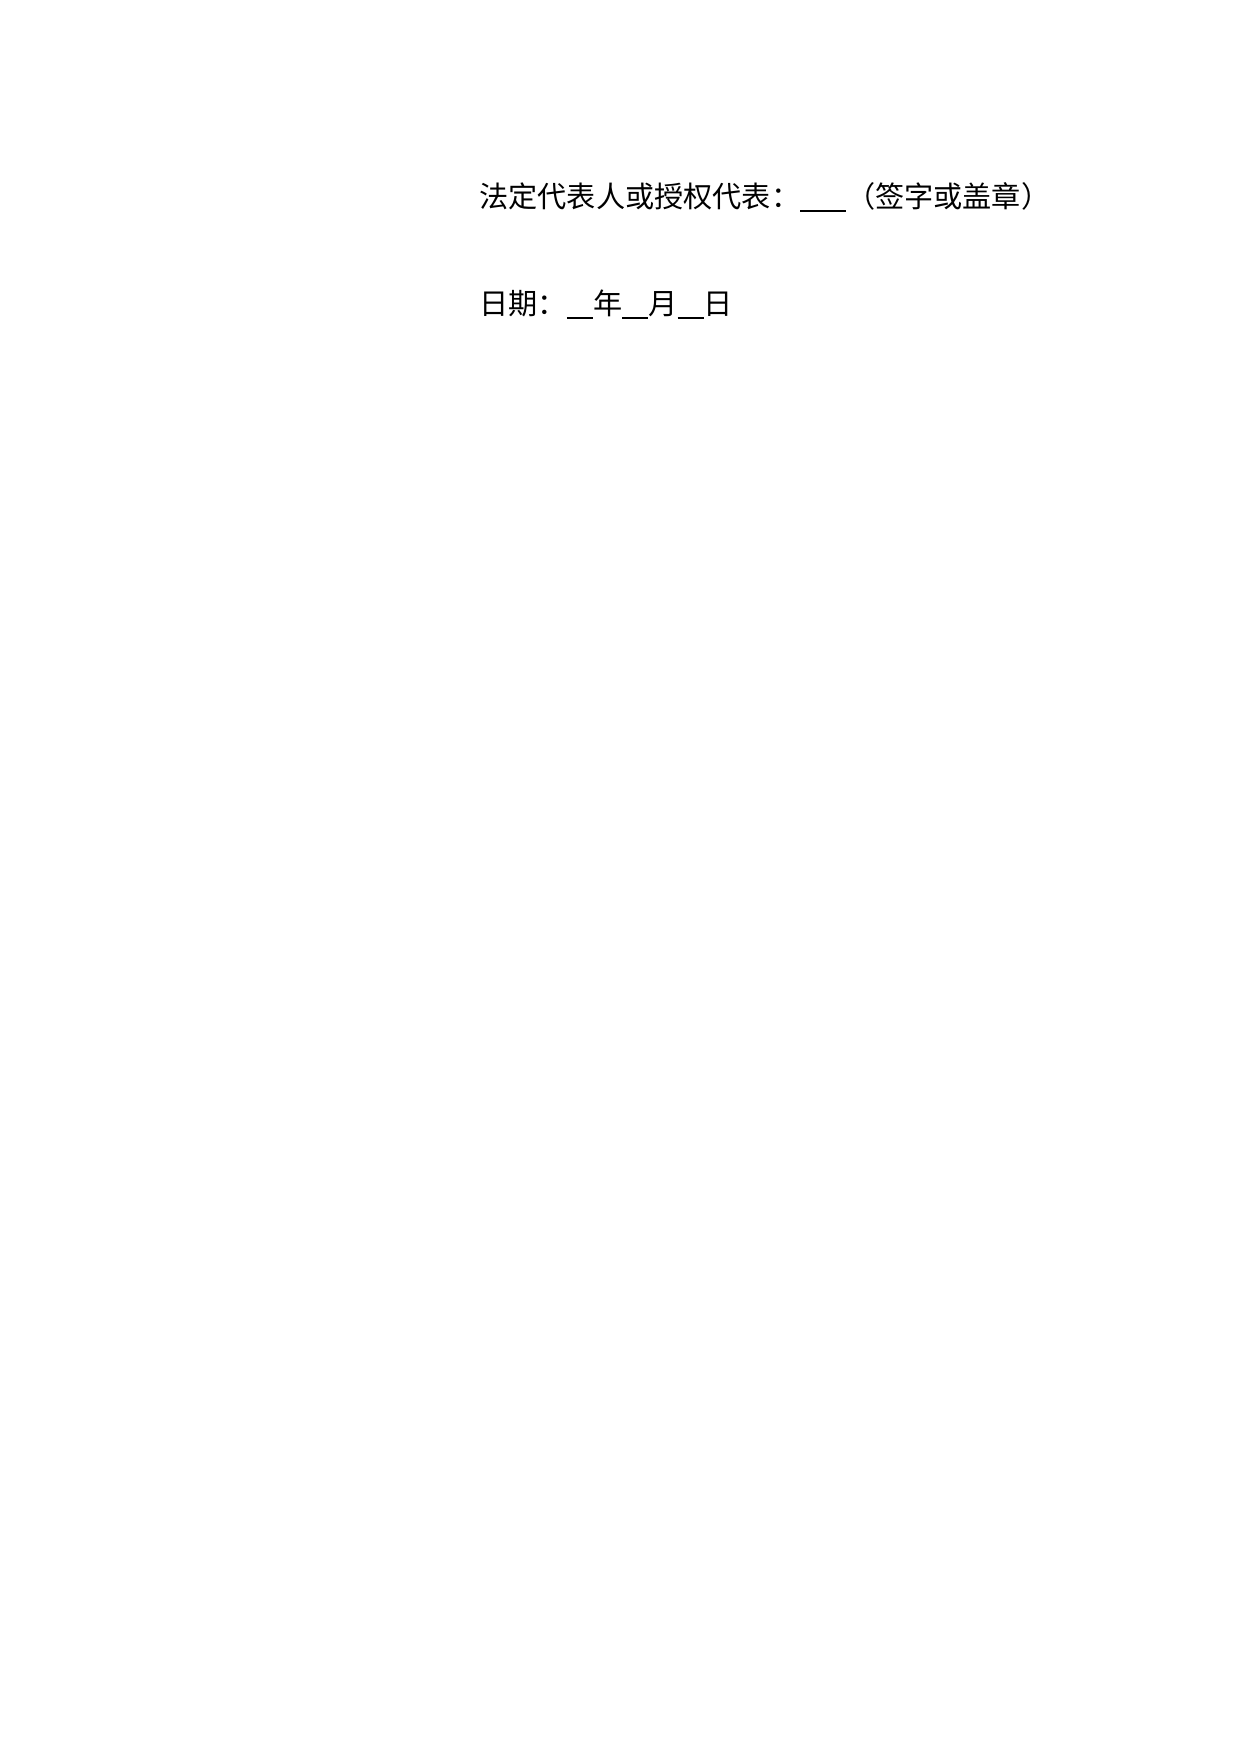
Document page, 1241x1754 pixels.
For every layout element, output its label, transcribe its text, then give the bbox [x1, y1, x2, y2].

text 日期： 年 月 日 [187, 269, 1070, 334]
text 法定代表人或授权代表： （签字或盖章） [187, 162, 1070, 227]
